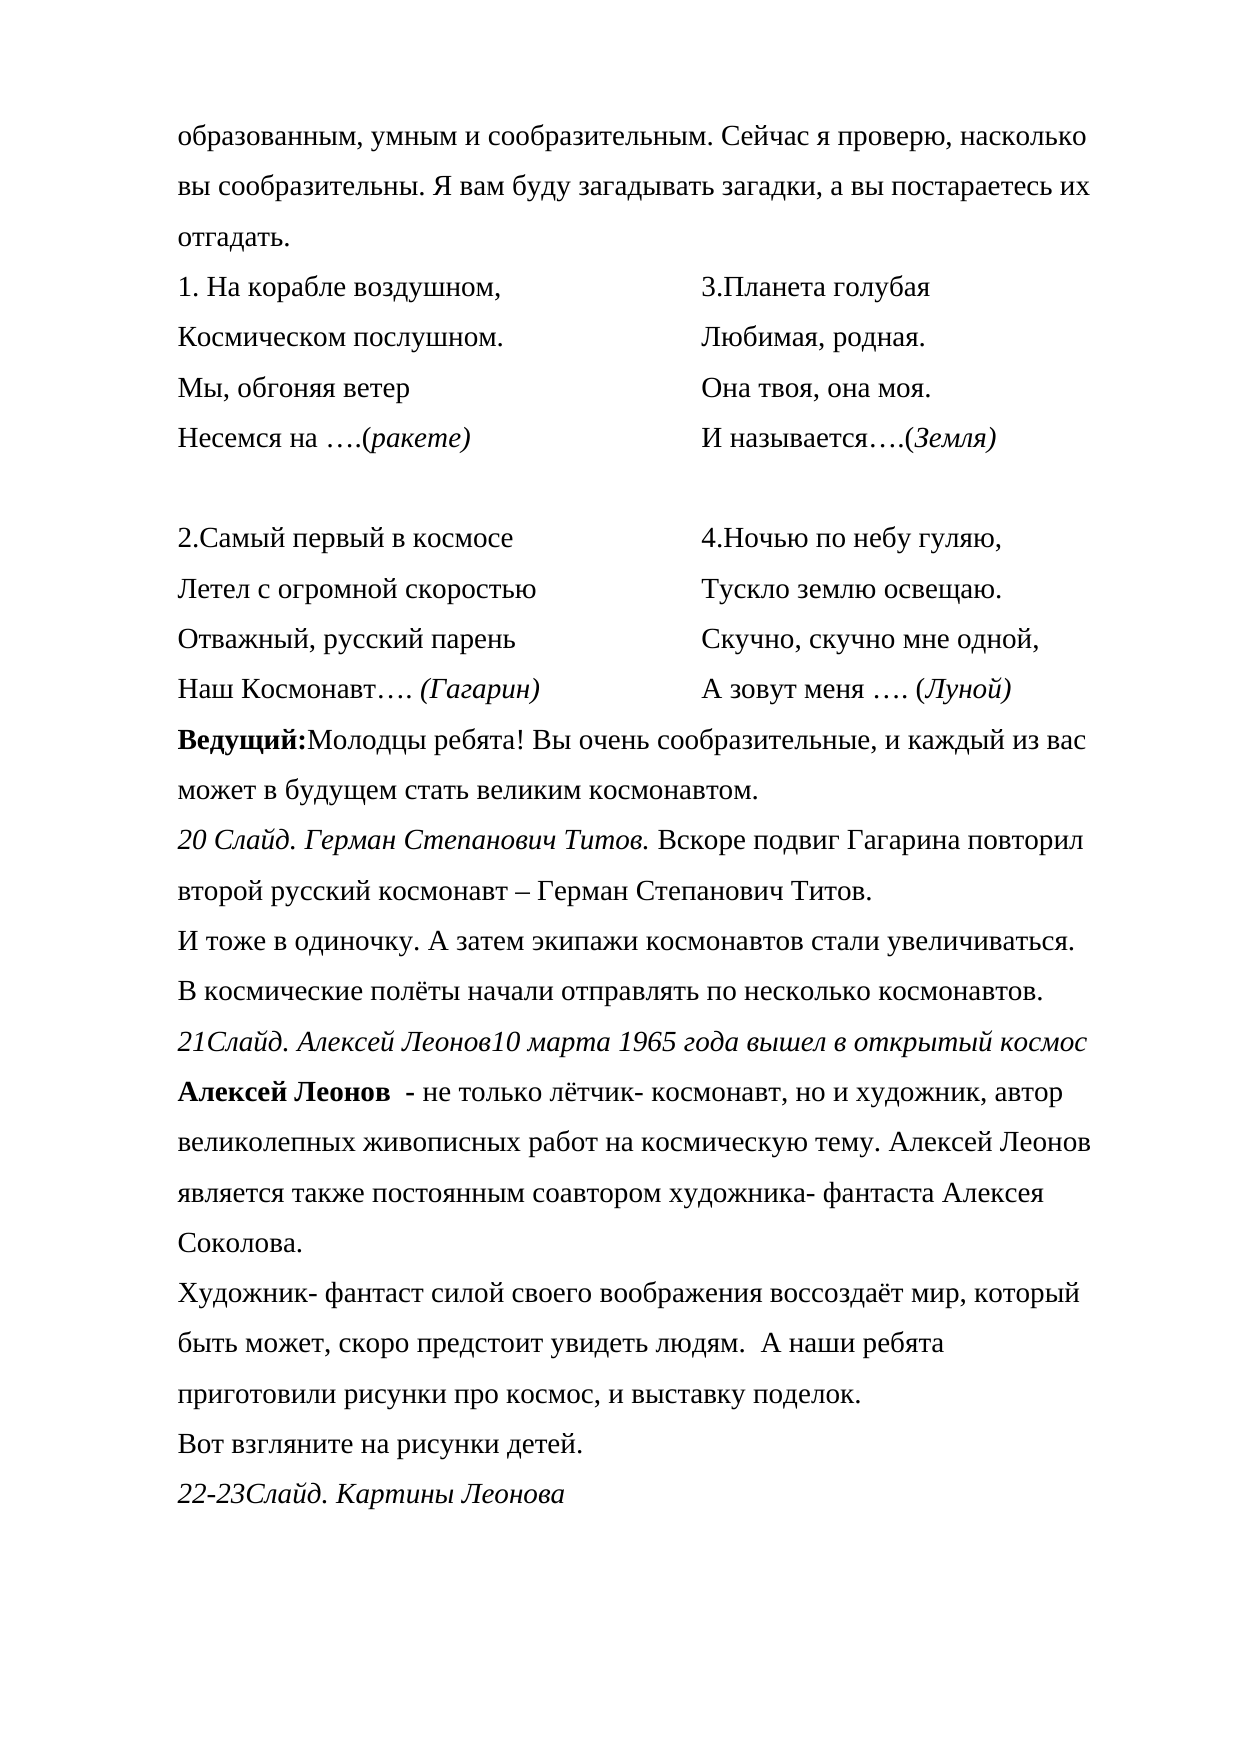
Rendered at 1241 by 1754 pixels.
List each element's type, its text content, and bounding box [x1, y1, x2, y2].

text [177, 118, 1100, 252]
text Несемся на ….(ракете) [177, 420, 576, 453]
text Она твоя, она моя. [701, 370, 1100, 403]
text 2.Самый первый в космосе [177, 521, 576, 554]
text Мы, обгоняя ветер [177, 370, 576, 403]
text Тускло землю освещаю. [701, 571, 1100, 604]
text Любимая, родная. [701, 319, 1100, 353]
text 4.Ночью по небу гуляю, [701, 521, 1100, 554]
text Ведущий:Молодцы ребята! Вы очень сообразительные, и каждый из вас может в будущем стать великим космонавтом. [177, 722, 1100, 806]
text 1. На корабле воздушном, [177, 269, 576, 303]
text Художник- фантаст силой своего воображения воссоздаёт мир, который быть может, скоро предстоит увидеть людям. А наши ребята приготовили рисунки про космос, и выставку поделок. [177, 1275, 1100, 1409]
text Летел с огромной скоростью [177, 571, 576, 604]
text 22-23Слайд. Картины Леонова [177, 1477, 1100, 1510]
text 20 Слайд. Герман Степанович Титов. Вскоре подвиг Гагарина повторил второй русский космонавт – Герман Степанович Титов. [177, 822, 1100, 906]
text Скучно, скучно мне одной, [701, 621, 1100, 655]
text Наш Космонавт…. (Гагарин) [177, 672, 576, 705]
text 21Слайд. Алексей Леонов10 марта 1965 года вышел в открытый космос [177, 1024, 1100, 1057]
text Отважный, русский парень [177, 621, 576, 655]
text 3.Планета голубая [701, 269, 1100, 303]
text И тоже в одиночку. А затем экипажи космонавтов стали увеличиваться. В космические полёты начали отправлять по несколько космонавтов. [177, 923, 1100, 1007]
text И называется….(Земля) [701, 420, 1100, 453]
text Алексей Леонов - не только лётчик- космонавт, но и художник, автор великолепных живописных работ на космическую тему. Алексей Леонов является также постоянным соавтором художника- фантаста Алексея Соколова. [177, 1074, 1100, 1258]
text Вот взгляните на рисунки детей. [177, 1426, 1100, 1460]
text А зовут меня …. (Луной) [701, 672, 1100, 705]
text Космическом послушном. [177, 319, 576, 353]
